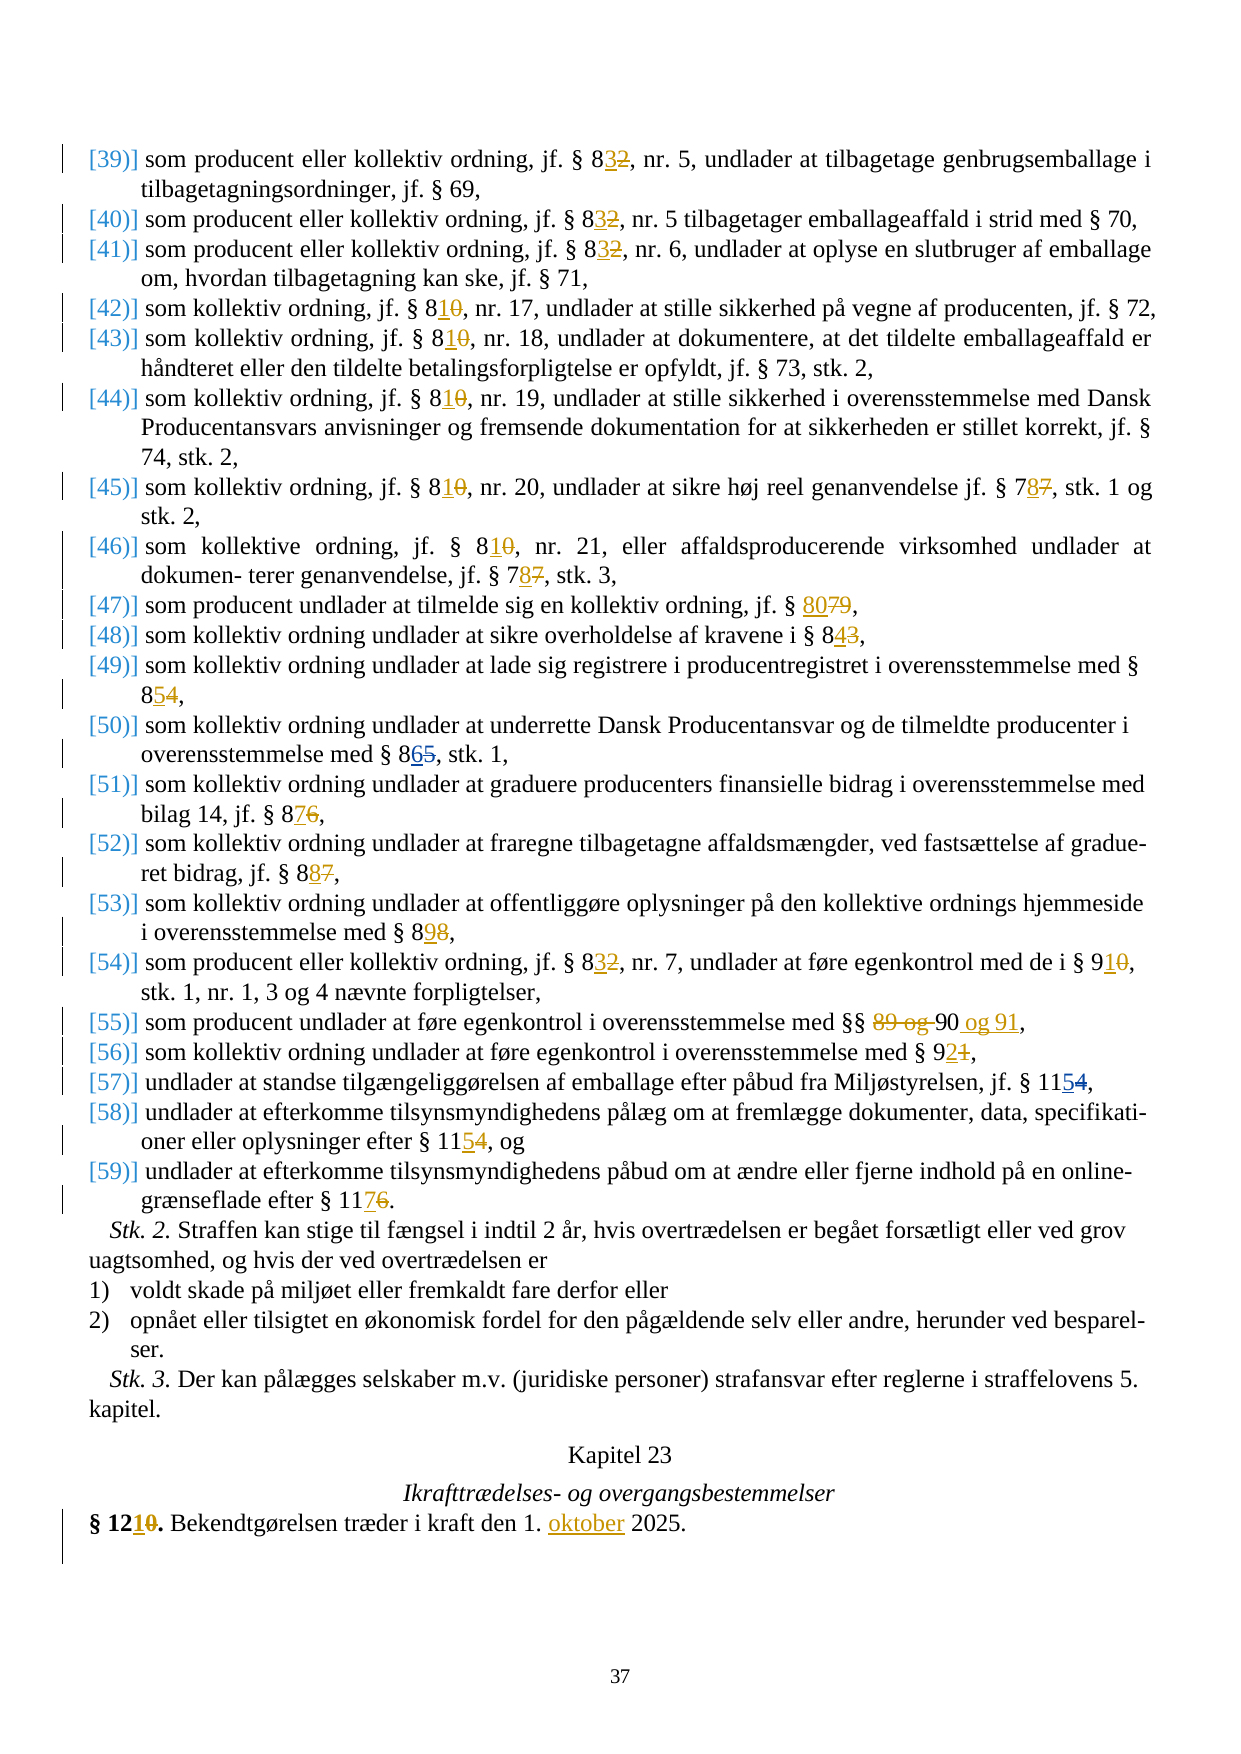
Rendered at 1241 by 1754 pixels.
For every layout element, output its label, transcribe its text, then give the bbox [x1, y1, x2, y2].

text § 12. Bekendtgørelsen træder i kraft den 1. 2025. [88, 1508, 1163, 1537]
list undlader at efterkomme tilsynsmyndighedens påbud om at ændre eller fjerne indhold på en online- grænseflade efter § 11. [88, 1156, 1152, 1214]
list som kollektiv ordning undlader at offentliggøre oplysninger på den kollektive ordnings hjemmeside i overensstemmelse med § 8, [88, 888, 1152, 946]
list som kollektiv ordning, jf. § 8, nr. 17, undlader at stille sikkerhed på vegne af producenten, jf. § 72, [88, 293, 1163, 322]
list som producent eller kollektiv ordning, jf. § 8, nr. 5 tilbagetager emballageaffald i strid med § 70, [88, 204, 1163, 233]
list som kollektiv ordning, jf. § 8, nr. 18, undlader at dokumentere, at det tildelte emballageaffald er håndteret eller den tildelte betalingsforpligtelse er opfyldt, jf. § 73, stk. 2, [88, 323, 1152, 382]
list som kollektiv ordning, jf. § 8, nr. 19, undlader at stille sikkerhed i overensstemmelse med Dansk Producentansvars anvisninger og fremsende dokumentation for at sikkerheden er stillet korrekt, jf. § 74, stk. 2, [88, 383, 1152, 471]
list opnået eller tilsigtet en økonomisk fordel for den pågældende selv eller andre, herunder ved besparel- ser. [88, 1305, 1152, 1363]
list som producent eller kollektiv ordning, jf. § 8, nr. 5, undlader at tilbagetage genbrugsemballage i tilbagetagningsordninger, jf. § 69, [88, 144, 1152, 203]
list undlader at efterkomme tilsynsmyndighedens pålæg om at fremlægge dokumenter, data, specifikati- oner eller oplysninger efter § 11, og [88, 1097, 1152, 1155]
list som kollektiv ordning undlader at fraregne tilbagetagne affaldsmængder, ved fastsættelse af gradue- ret bidrag, jf. § 8, [88, 828, 1152, 887]
list som producent eller kollektiv ordning, jf. § 8, nr. 7, undlader at føre egenkontrol med de i § 9, stk. 1, nr. 1, 3 og 4 nævnte forpligtelser, [88, 947, 1152, 1006]
list som producent undlader at føre egenkontrol i overensstemmelse med §§ 90, [88, 1007, 1163, 1035]
text Stk. 2. Straffen kan stige til fængsel i indtil 2 år, hvis overtrædelsen er begået forsætligt eller ved grov uagtsomhed, og hvis der ved overtrædelsen er [88, 1215, 1163, 1274]
list som kollektiv ordning undlader at underrette Dansk Producentansvar og de tilmeldte producenter i overensstemmelse med § 8, stk. 1, [88, 710, 1152, 768]
list som kollektiv ordning, jf. § 8, nr. 20, undlader at sikre høj reel genanvendelse jf. § 7, stk. 1 og stk. 2, [88, 472, 1152, 530]
text Ikrafttrædelses- og overgangsbestemmelser [77, 1478, 1163, 1507]
list som kollektiv ordning undlader at føre egenkontrol i overensstemmelse med § 9, [88, 1037, 1163, 1065]
list som producent undlader at tilmelde sig en kollektiv ordning, jf. § , [88, 590, 1163, 619]
list som producent eller kollektiv ordning, jf. § 8, nr. 6, undlader at oplyse en slutbruger af emballage om, hvordan tilbagetagning kan ske, jf. § 71, [88, 234, 1152, 292]
text Stk. 3. Der kan pålægges selskaber m.v. (juridiske personer) strafansvar efter reglerne i straffelovens 5. kapitel. [88, 1364, 1163, 1422]
list som kollektive ordning, jf. § 8, nr. 21, eller affaldsproducerende virksomhed undlader at dokumen- terer genanvendelse, jf. § 7, stk. 3, [88, 531, 1152, 589]
text Kapitel 23 [77, 1440, 1163, 1469]
list undlader at standse tilgængeliggørelsen af emballage efter påbud fra Miljøstyrelsen, jf. § 11, [88, 1067, 1163, 1095]
list som kollektiv ordning undlader at lade sig registrere i producentregistret i overensstemmelse med § 8, [88, 650, 1152, 709]
list som kollektiv ordning undlader at sikre overholdelse af kravene i § 8, [88, 620, 1163, 649]
list som kollektiv ordning undlader at graduere producenters finansielle bidrag i overensstemmelse med bilag 14, jf. § 8, [88, 769, 1152, 827]
list voldt skade på miljøet eller fremkaldt fare derfor eller [88, 1275, 1163, 1303]
